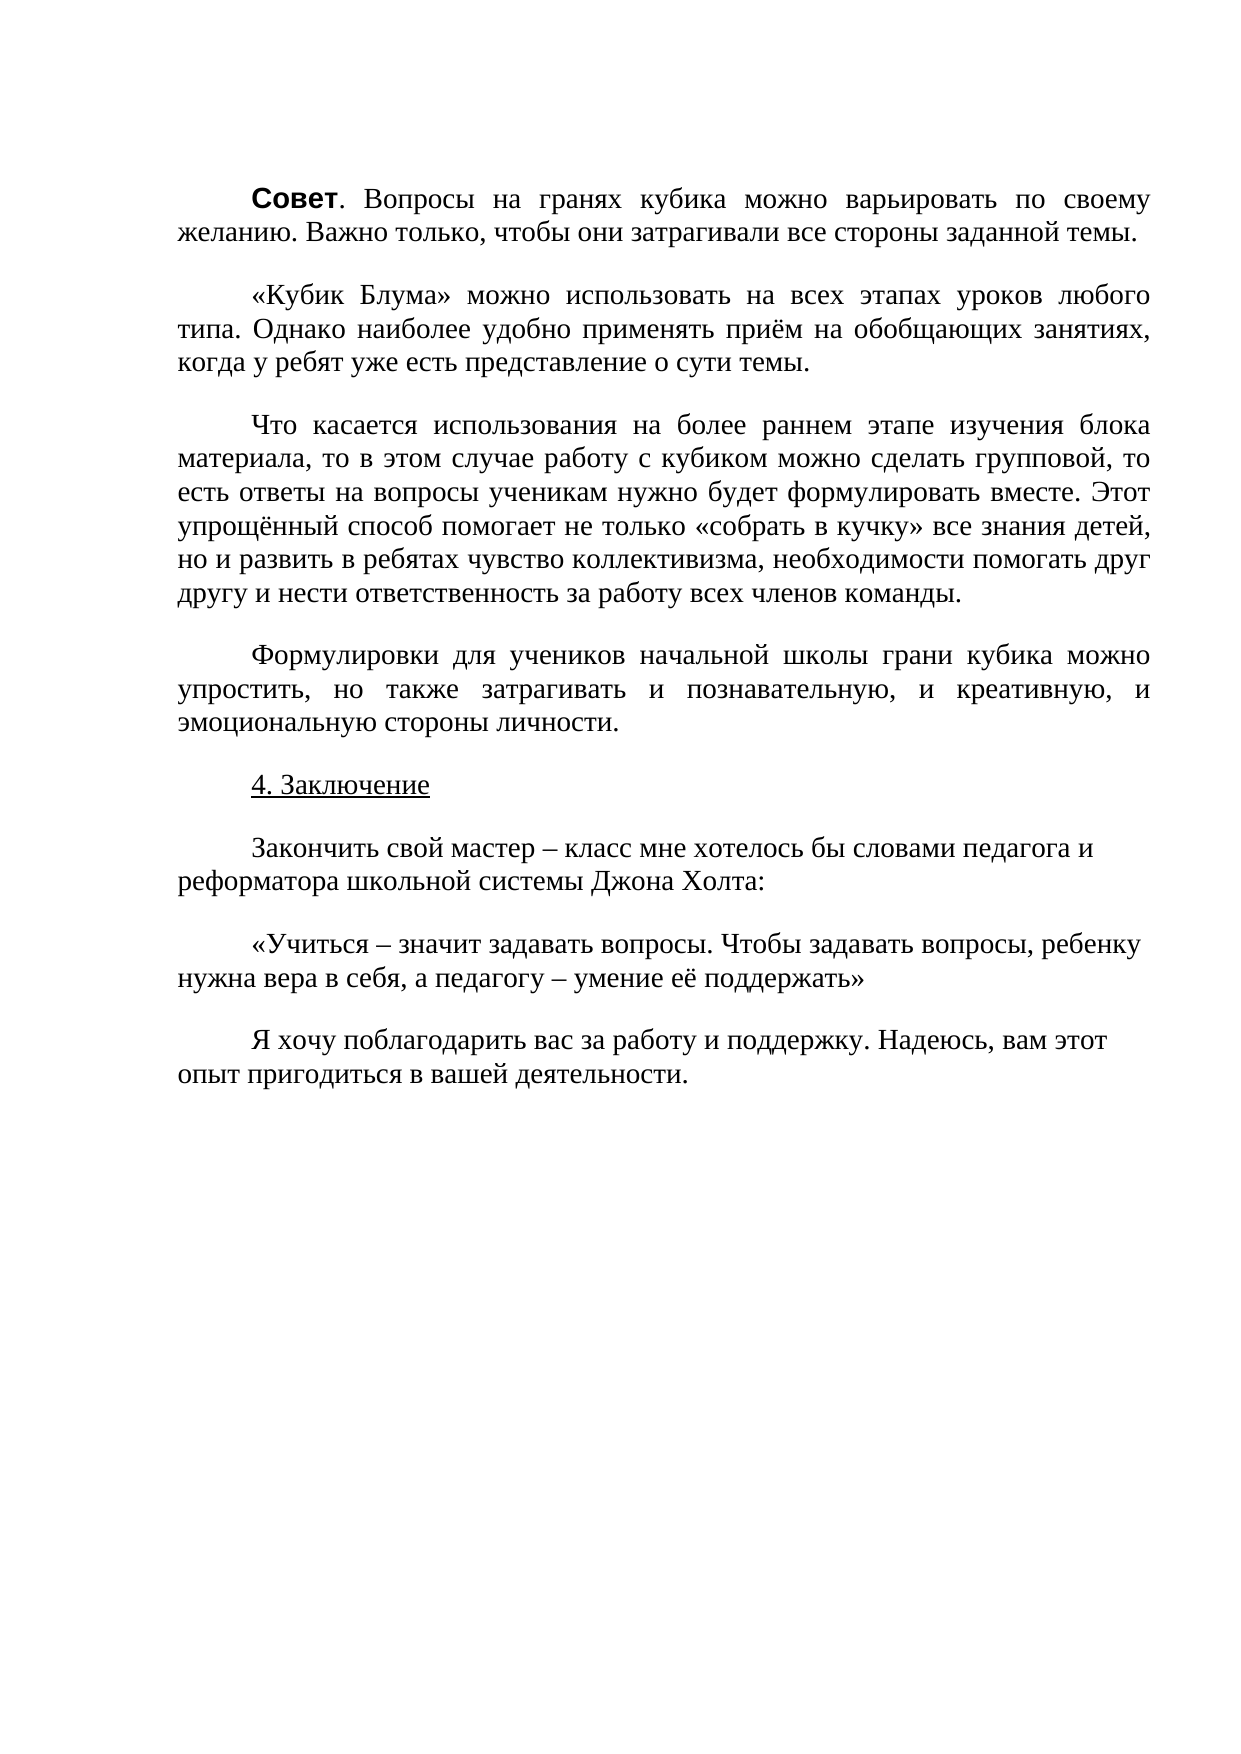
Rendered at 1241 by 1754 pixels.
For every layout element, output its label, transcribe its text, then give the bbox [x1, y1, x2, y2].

text «Учиться – значит задавать вопросы. Чтобы задавать вопросы, ребенку нужна вера в себя, а педагогу – умение её поддержать» [177, 926, 1152, 993]
text Формулировки для учеников начальной школы грани кубика можно упростить, но также затрагивать и познавательную, и креативную, и эмоциональную стороны личности. [177, 637, 1152, 738]
text 4. Заключение [177, 767, 1152, 801]
text «Кубик Блума» можно использовать на всех этапах уроков любого типа. Однако наиболее удобно применять приём на обобщающих занятиях, когда у ребят уже есть представление о сути темы. [177, 277, 1152, 378]
text Закончить свой мастер – класс мне хотелось бы словами педагога и реформатора школьной системы Джона Холта: [177, 830, 1152, 897]
text Я хочу поблагодарить вас за работу и поддержку. Надеюсь, вам этот опыт пригодиться в вашей деятельности. [177, 1022, 1152, 1089]
text Совет. Вопросы на гранях кубика можно варьировать по своему желанию. Важно только, чтобы они затрагивали все стороны заданной темы. [177, 181, 1152, 248]
text Что касается использования на более раннем этапе изучения блока материала, то в этом случае работу с кубиком можно сделать групповой, то есть ответы на вопросы ученикам нужно будет формулировать вместе. Этот упрощённый способ помогает не только «собрать в кучку» все знания детей, но и развить в ребятах чувство коллективизма, необходимости помогать друг другу и нести ответственность за работу всех членов команды. [177, 407, 1152, 608]
